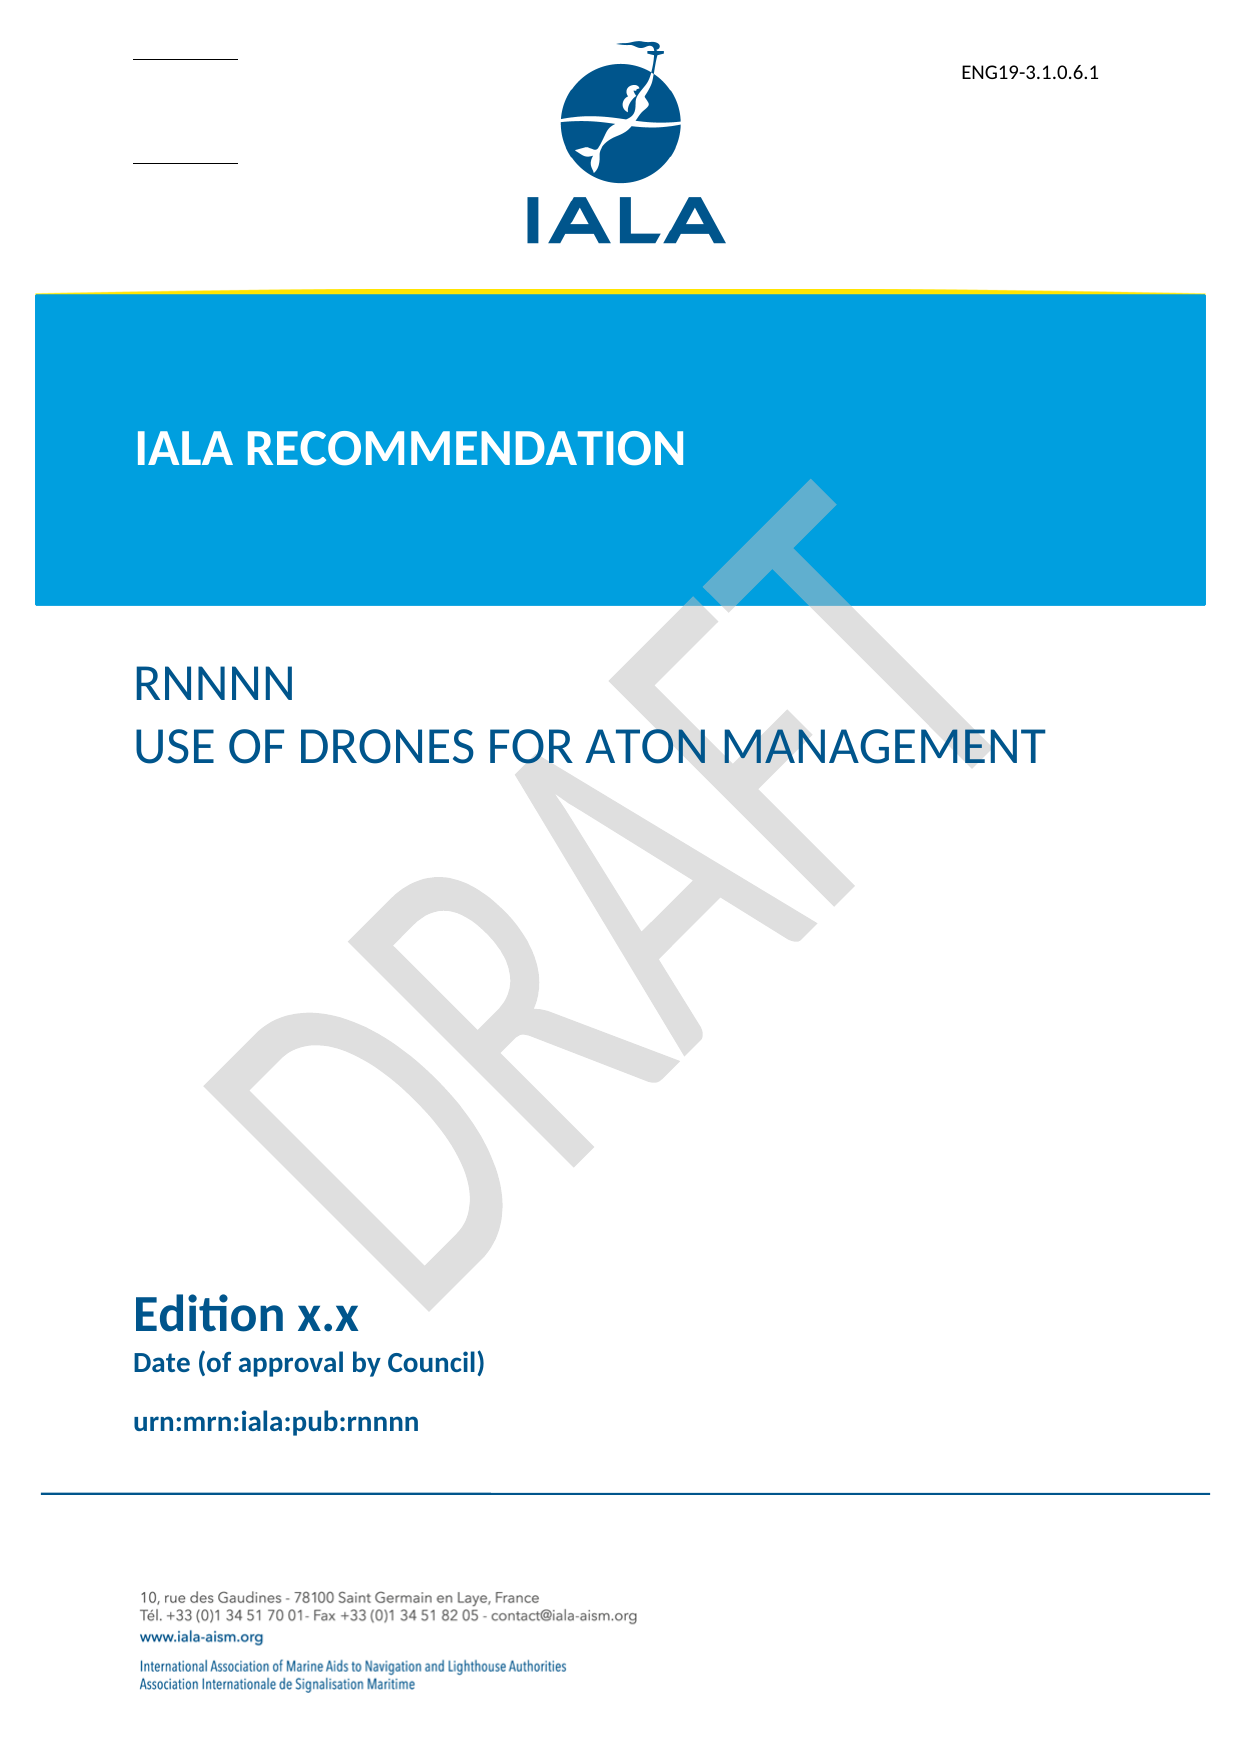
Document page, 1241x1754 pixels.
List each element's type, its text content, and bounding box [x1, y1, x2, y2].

text Edition x.x [133, 1281, 1107, 1344]
picture [472, 29, 769, 266]
text use of drones for aton MANAGEMENT [133, 713, 1107, 777]
table_header IALA Recommendation [40, 297, 1014, 604]
picture [134, 1587, 668, 1707]
picture [704, 606, 724, 610]
picture [31, 289, 1207, 610]
text Date (of approval by Council) [133, 1344, 1107, 1380]
text urn:mrn:iala:pub:rnnnn [133, 1403, 1107, 1438]
picture [733, 606, 812, 610]
picture [853, 605, 1207, 610]
text Rnnnn [133, 649, 1107, 713]
